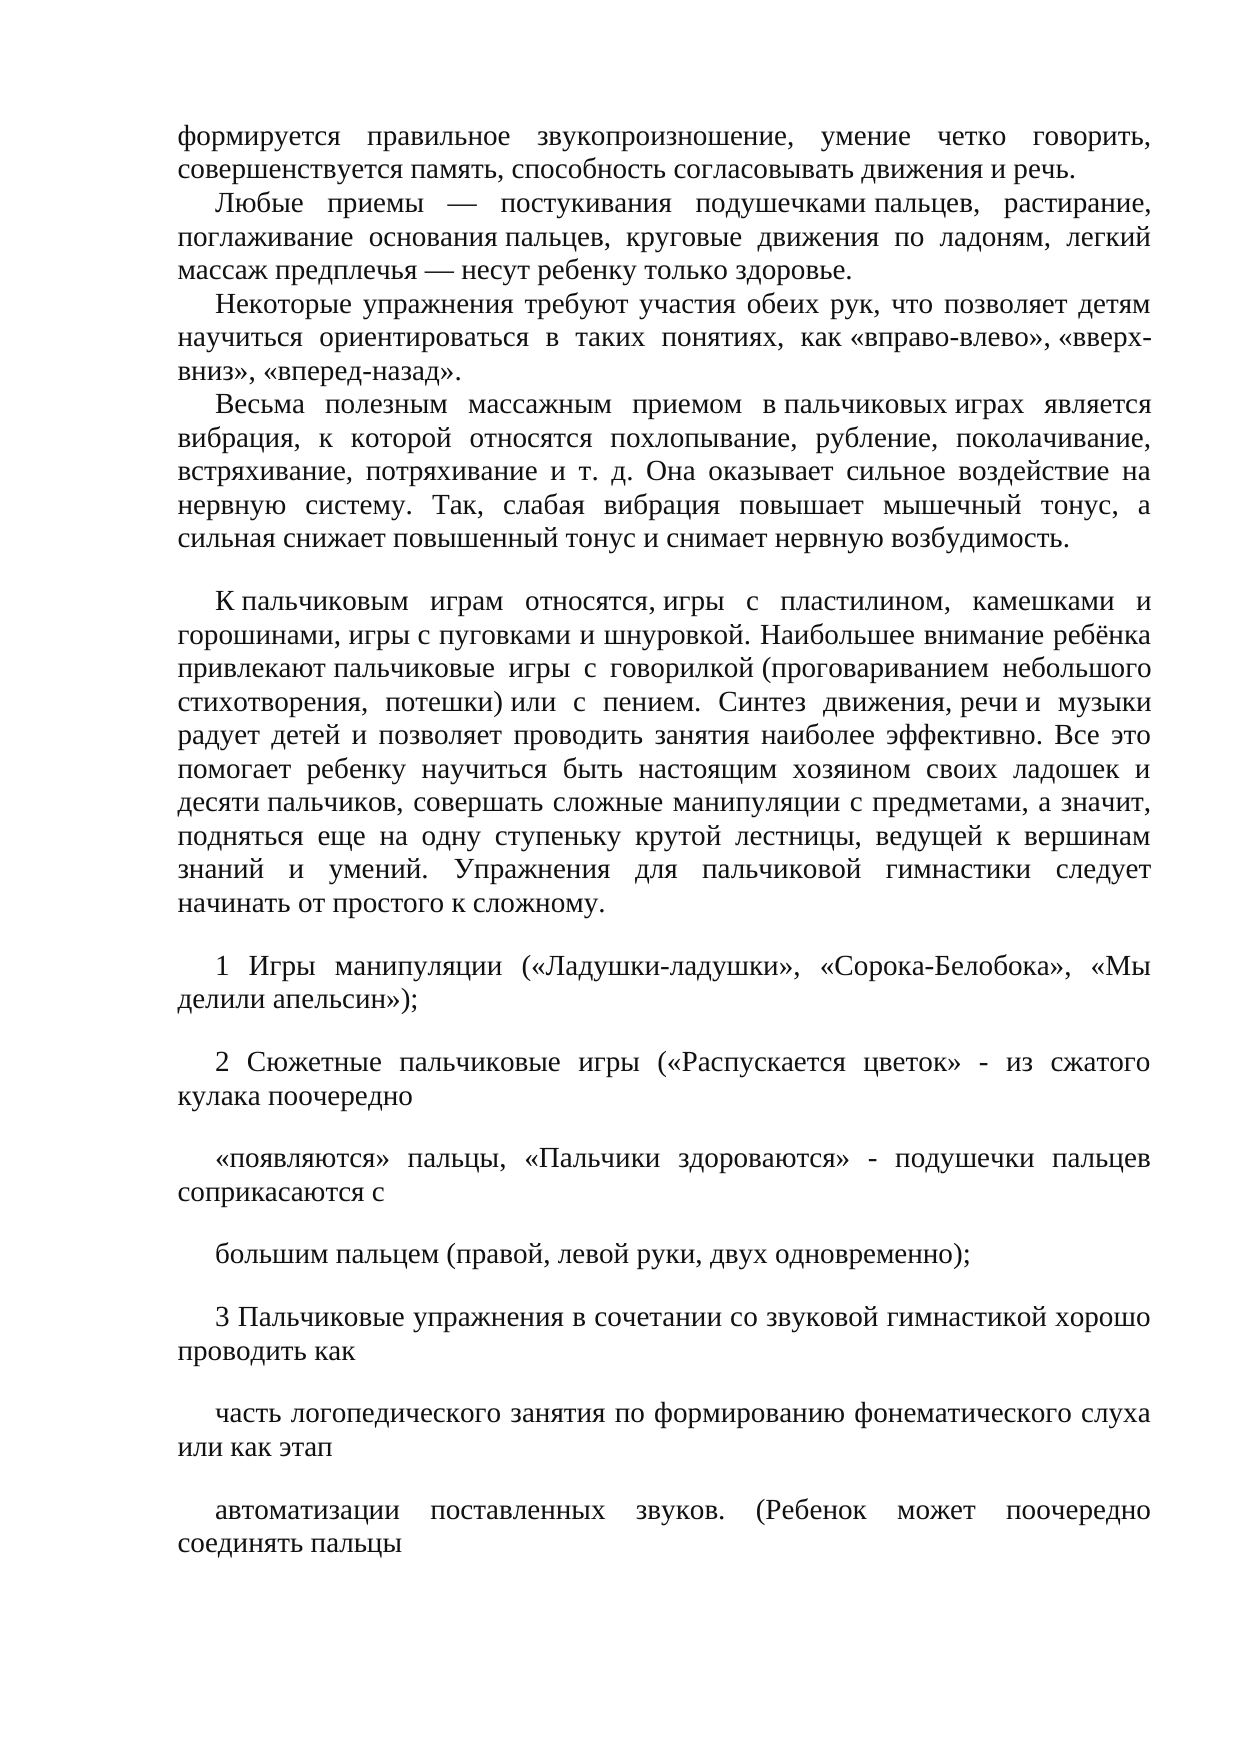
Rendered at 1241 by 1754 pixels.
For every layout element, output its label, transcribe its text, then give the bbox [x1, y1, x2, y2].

text «появляются» пальцы, «Пальчики здороваются» - подушечки пальцев соприкасаются с [177, 1140, 1152, 1207]
text автоматизации поставленных звуков. (Ребенок может поочередно соединять пальцы [177, 1492, 1152, 1559]
text К пальчиковым играм относятся, игры с пластилином, камешками и горошинами, игры с пуговками и шнуровкой. Наибольшее внимание ребёнка привлекают пальчиковые игры с говорилкой (проговариванием небольшого стихотворения, потешки) или с пением. Синтез движения, речи и музыки радует детей и позволяет проводить занятия наиболее эффективно. Все это помогает ребенку научиться быть настоящим хозяином своих ладошек и десяти пальчиков, совершать сложные манипуляции с предметами, а значит, подняться еще на одну ступеньку крутой лестницы, ведущей к вершинам знаний и умений. Упражнения для пальчиковой гимнастики следует начинать от простого к сложному. [177, 583, 1152, 919]
text 2 Сюжетные пальчиковые игры («Распускается цветок» - из сжатого кулака поочередно [177, 1044, 1152, 1111]
text Любые приемы — постукивания подушечками пальцев, растирание, поглаживание основания пальцев, круговые движения по ладоням, легкий массаж предплечья — несут ребенку только здоровье. [177, 185, 1152, 286]
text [177, 118, 1152, 185]
text 1 Игры манипуляции («Ладушки-ладушки», «Сорока-Белобока», «Мы делили апельсин»); [177, 948, 1152, 1015]
text 3 Пальчиковые упражнения в сочетании со звуковой гимнастикой хорошо проводить как [177, 1299, 1152, 1366]
text часть логопедического занятия по формированию фонематического слуха или как этап [177, 1396, 1152, 1463]
text Некоторые упражнения требуют участия обеих рук, что позволяет детям научиться ориентироваться в таких понятиях, как «вправо-влево», «вверх-вниз», «вперед-назад». [177, 286, 1152, 386]
text большим пальцем (правой, левой руки, двух одновременно); [177, 1237, 1152, 1270]
text Весьма полезным массажным приемом в пальчиковых играх является вибрация, к которой относятся похлопывание, рубление, поколачивание, встряхивание, потряхивание и т. д. Она оказывает сильное воздействие на нервную систему. Так, слабая вибрация повышает мышечный тонус, а сильная снижает повышенный тонус и снимает нервную возбудимость. [177, 386, 1152, 554]
